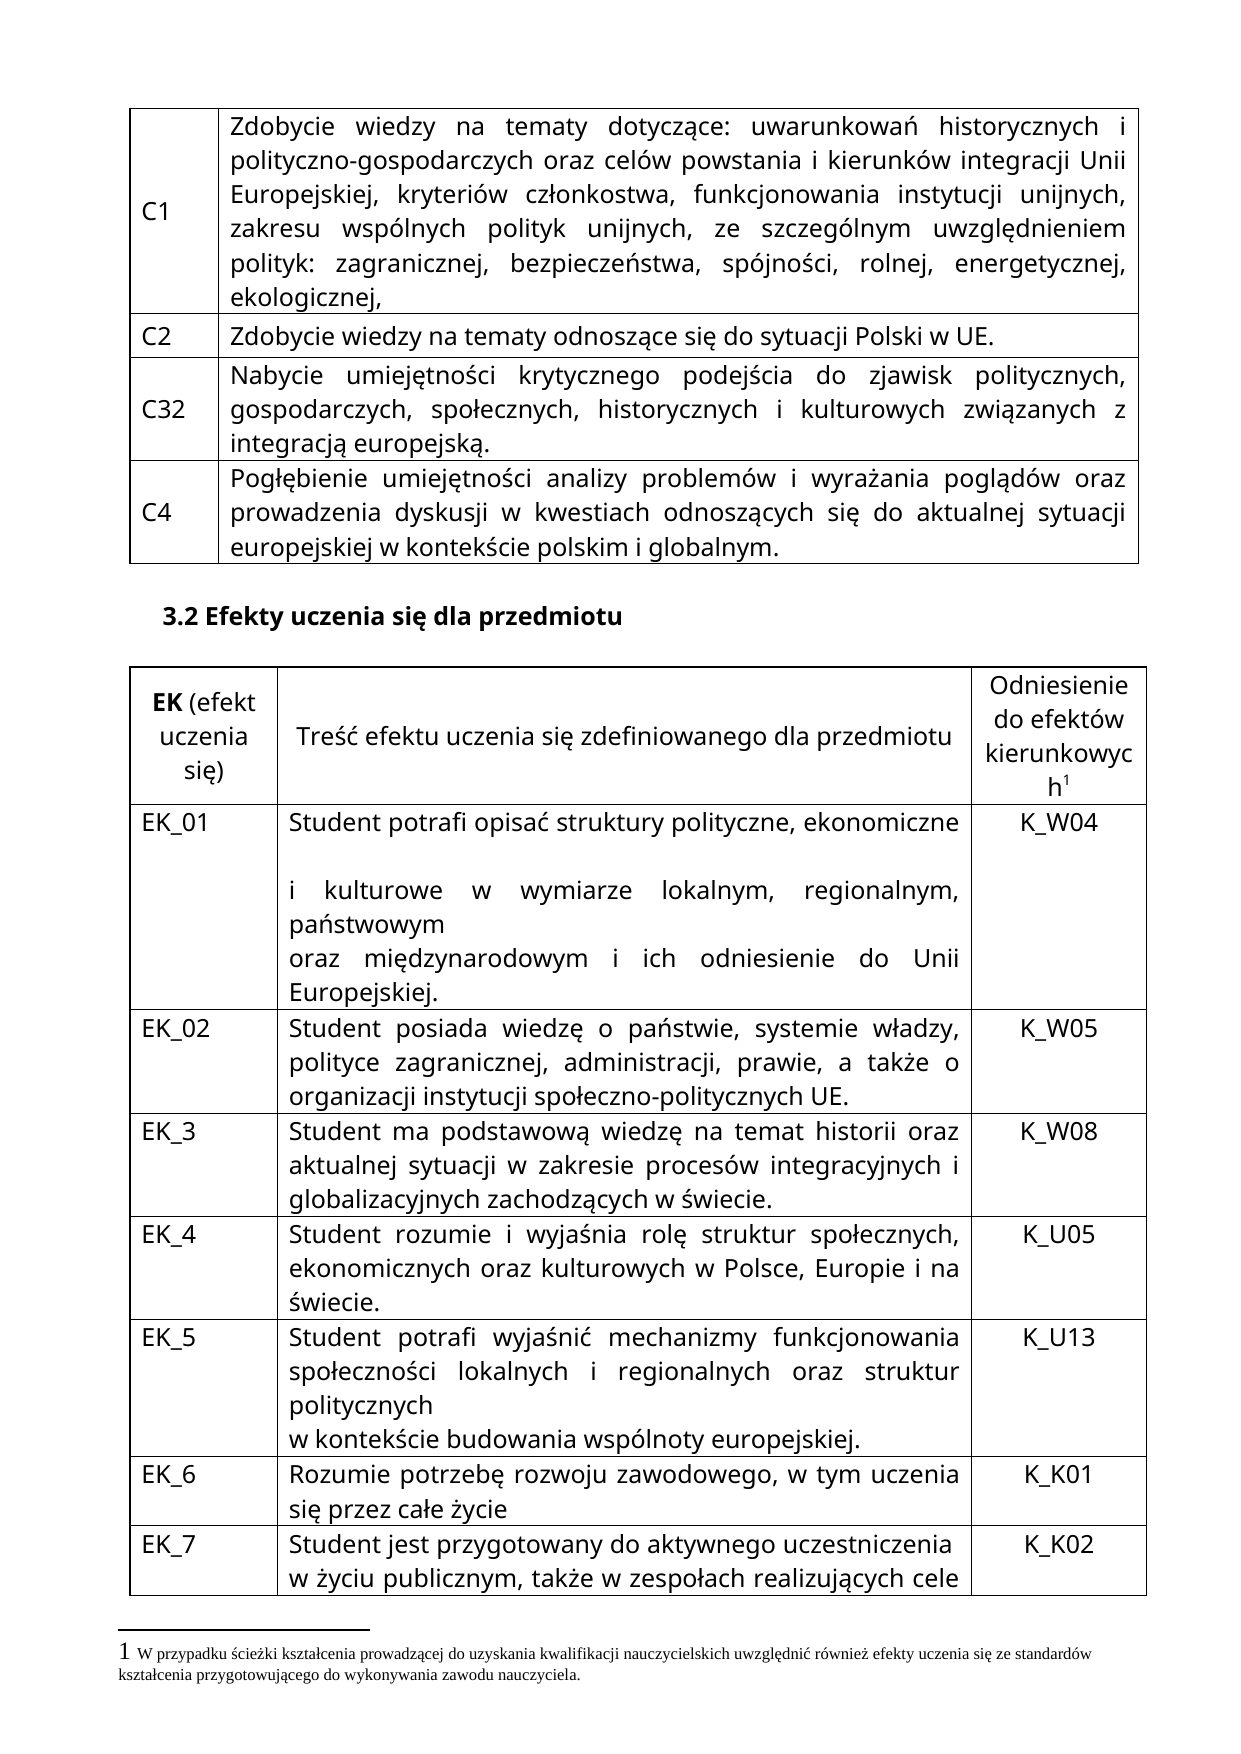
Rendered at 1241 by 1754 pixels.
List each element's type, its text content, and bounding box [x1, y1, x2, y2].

table_cell EK_6 [131, 1457, 277, 1525]
table_header C1 [131, 109, 218, 313]
table_cell EK_5 [131, 1320, 277, 1456]
table_cell EK_3 [131, 1114, 277, 1216]
table_header Treść efektu uczenia się zdefiniowanego dla przedmiotu [278, 668, 971, 804]
table_cell K_K01 [972, 1457, 1146, 1525]
table_cell K_U13 [972, 1320, 1146, 1456]
table_cell C4 [131, 461, 218, 563]
table_cell K_K02 [972, 1526, 1146, 1594]
table_cell Nabycie umiejętności krytycznego podejścia do zjawisk politycznych, gospodarczych, społecznych, historycznych i kulturowych związanych z integracją europejską. [219, 358, 1138, 460]
table_cell EK_7 [131, 1526, 277, 1594]
table_cell K_U05 [972, 1217, 1146, 1319]
table_cell C2 [131, 314, 218, 357]
table_cell Student rozumie i wyjaśnia rolę struktur społecznych, ekonomicznych oraz kulturowych w Polsce, Europie i na świecie. [278, 1217, 971, 1319]
table_cell Student posiada wiedzę o państwie, systemie władzy, polityce zagranicznej, administracji, prawie, a także o organizacji instytucji społeczno-politycznych UE. [278, 1010, 971, 1112]
table_cell Rozumie potrzebę rozwoju zawodowego, w tym uczenia się przez całe życie [278, 1457, 971, 1525]
table_cell EK_4 [131, 1217, 277, 1319]
table_header Odniesienie do efektów kierunkowych [972, 668, 1146, 804]
table_cell Student ma podstawową wiedzę na temat historii oraz aktualnej sytuacji w zakresie procesów integracyjnych i globalizacyjnych zachodzących w świecie. [278, 1114, 971, 1216]
table_header Zdobycie wiedzy na tematy dotyczące: uwarunkowań historycznych i polityczno-gospodarczych oraz celów powstania i kierunków integracji Unii Europejskiej, kryteriów członkostwa, funkcjonowania instytucji unijnych, zakresu wspólnych polityk unijnych, ze szczególnym uwzględnieniem polityk: zagranicznej, bezpieczeństwa, spójności, rolnej, energetycznej, ekologicznej, [219, 109, 1138, 313]
table_cell Student potrafi wyjaśnić mechanizmy funkcjonowania społeczności lokalnych i regionalnych oraz struktur politycznych w kontekście budowania wspólnoty europejskiej. [278, 1320, 971, 1456]
table_cell K_W05 [972, 1010, 1146, 1112]
table_header EK (efekt uczenia się) [131, 668, 277, 804]
table_cell Pogłębienie umiejętności analizy problemów i wyrażania poglądów oraz prowadzenia dyskusji w kwestiach odnoszących się do aktualnej sytuacji europejskiej w kontekście polskim i globalnym. [219, 461, 1138, 563]
table_cell EK_01 [131, 805, 277, 1009]
table_cell Zdobycie wiedzy na tematy odnoszące się do sytuacji Polski w UE. [219, 314, 1138, 357]
table_cell K_W04 [972, 805, 1146, 1009]
table_cell C32 [131, 358, 218, 460]
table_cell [278, 1526, 971, 1594]
table_cell K_W08 [972, 1114, 1146, 1216]
table_cell EK_02 [131, 1010, 277, 1112]
text 3.2 Efekty uczenia się dla przedmiotu [162, 598, 1122, 632]
table_cell Student potrafi opisać struktury polityczne, ekonomiczne i kulturowe w wymiarze lokalnym, regionalnym, państwowym oraz międzynarodowym i ich odniesienie do Unii Europejskiej. [278, 805, 971, 1009]
